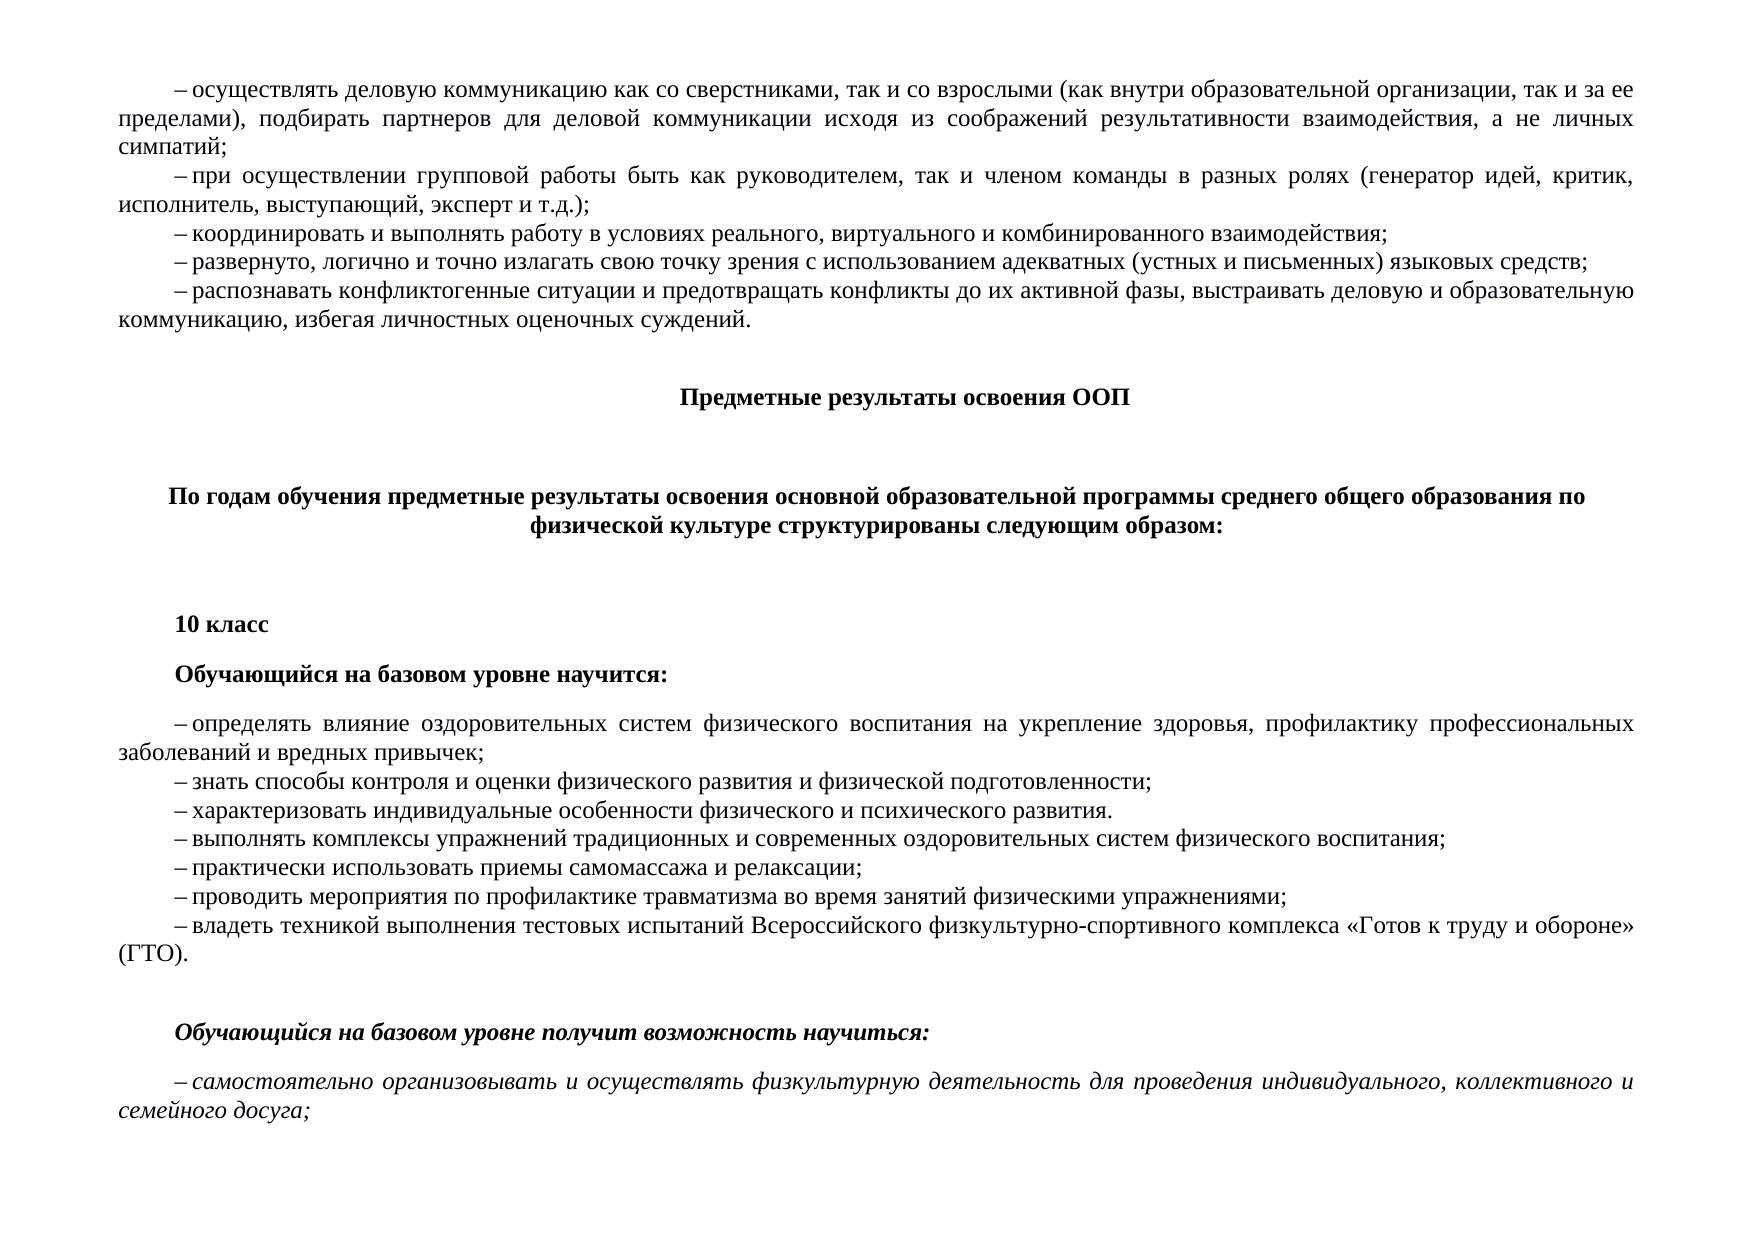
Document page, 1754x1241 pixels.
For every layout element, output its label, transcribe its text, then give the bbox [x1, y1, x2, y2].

text По годам обучения предметные результаты освоения основной образовательной программы среднего общего образования по физической культуре структурированы следующим образом: [1224, 481, 1636, 539]
list владеть техникой выполнения тестовых испытаний Всероссийского физкультурно-спортивного комплекса «Готов к труду и обороне» (ГТО). [118, 910, 1636, 967]
text Предметные результаты освоения ООП [118, 382, 1636, 411]
list осуществлять деловую коммуникацию как со сверстниками, так и со взрослыми (как внутри образовательной организации, так и за ее пределами), подбирать партнеров для деловой коммуникации исходя из соображений результативности взаимодействия, а не личных симпатий; [118, 74, 1636, 160]
list выполнять комплексы упражнений традиционных и современных оздоровительных систем физического воспитания; [118, 823, 1636, 852]
text Обучающийся на базовом уровне получит возможность научиться: [118, 1017, 1636, 1046]
list координировать и выполнять работу в условиях реального, виртуального и комбинированного взаимодействия; [118, 218, 1636, 246]
list проводить мероприятия по профилактике травматизма во время занятий физическими упражнениями; [118, 881, 1636, 910]
text 10 класс [118, 609, 1636, 638]
list распознавать конфликтогенные ситуации и предотвращать конфликты до их активной фазы, выстраивать деловую и образовательную коммуникацию, избегая личностных оценочных суждений. [118, 275, 1636, 333]
text По годам обучения предметные результаты освоения основной образовательной программы среднего общего образования по физической культуре структурированы следующим образом: [118, 481, 530, 539]
list самостоятельно организовывать и осуществлять физкультурную деятельность для проведения индивидуального, коллективного и семейного досуга; [118, 1066, 1636, 1124]
list определять влияние оздоровительных систем физического воспитания на укрепление здоровья, профилактику профессиональных заболеваний и вредных привычек; [118, 708, 1636, 766]
list практически использовать приемы самомассажа и релаксации; [118, 852, 1636, 881]
list знать способы контроля и оценки физического развития и физической подготовленности; [118, 766, 1636, 795]
text Обучающийся на базовом уровне научится: [118, 659, 1636, 688]
list при осуществлении групповой работы быть как руководителем, так и членом команды в разных ролях (генератор идей, критик, исполнитель, выступающий, эксперт и т.д.); [118, 160, 1636, 218]
list характеризовать индивидуальные особенности физического и психического развития. [118, 795, 1636, 823]
list развернуто, логично и точно излагать свою точку зрения с использованием адекватных (устных и письменных) языковых средств; [118, 246, 1636, 275]
